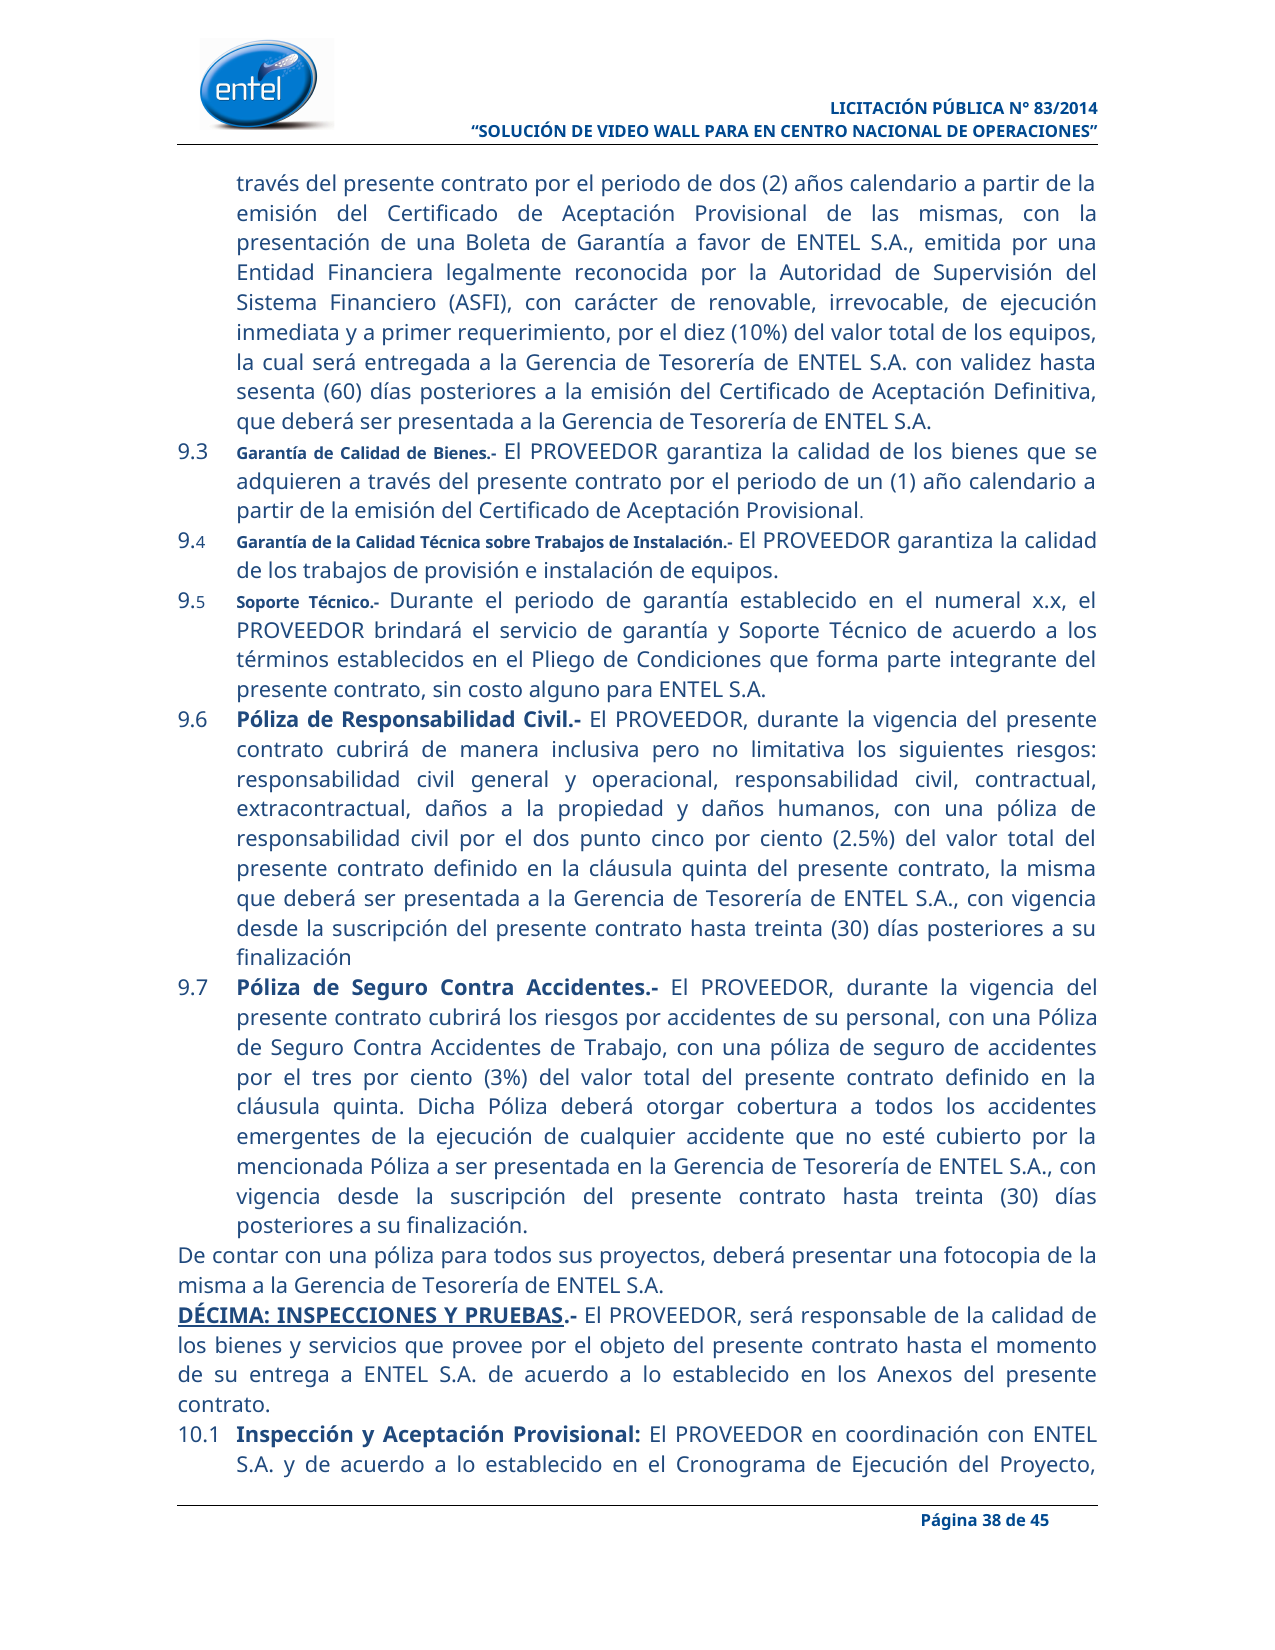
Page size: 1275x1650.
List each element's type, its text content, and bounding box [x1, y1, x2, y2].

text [177, 168, 1098, 436]
text 9.4 Garantía de la Calidad Técnica sobre Trabajos de Instalación.- El PROVEEDOR garantiza la calidad de los trabajos de provisión e instalación de equipos. [177, 525, 1098, 585]
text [177, 1419, 1098, 1478]
text De contar con una póliza para todos sus proyectos, deberá presentar una fotocopia de la misma a la Gerencia de Tesorería de ENTEL S.A. [177, 1240, 1098, 1300]
text DÉCIMA: INSPECCIONES Y PRUEBAS.- El PROVEEDOR, será responsable de la calidad de los bienes y servicios que provee por el objeto del presente contrato hasta el momento de su entrega a ENTEL S.A. de acuerdo a lo establecido en los Anexos del presente contrato. [177, 1300, 1098, 1419]
text 9.5 Soporte Técnico.- Durante el periodo de garantía establecido en el numeral x.x, el PROVEEDOR brindará el servicio de garantía y Soporte Técnico de acuerdo a los términos establecidos en el Pliego de Condiciones que forma parte integrante del presente contrato, sin costo alguno para ENTEL S.A. [177, 585, 1098, 704]
text 9.6 Póliza de Responsabilidad Civil.- El PROVEEDOR, durante la vigencia del presente contrato cubrirá de manera inclusiva pero no limitativa los siguientes riesgos: responsabilidad civil general y operacional, responsabilidad civil, contractual, extracontractual, daños a la propiedad y daños humanos, con una póliza de responsabilidad civil por el dos punto cinco por ciento (2.5%) del valor total del presente contrato definido en la cláusula quinta del presente contrato, la misma que deberá ser presentada a la Gerencia de Tesorería de ENTEL S.A., con vigencia desde la suscripción del presente contrato hasta treinta (30) días posteriores a su finalización [177, 704, 1098, 972]
text 9.7 Póliza de Seguro Contra Accidentes.- El PROVEEDOR, durante la vigencia del presente contrato cubrirá los riesgos por accidentes de su personal, con una Póliza de Seguro Contra Accidentes de Trabajo, con una póliza de seguro de accidentes por el tres por ciento (3%) del valor total del presente contrato definido en la cláusula quinta. Dicha Póliza deberá otorgar cobertura a todos los accidentes emergentes de la ejecución de cualquier accidente que no esté cubierto por la mencionada Póliza a ser presentada en la Gerencia de Tesorería de ENTEL S.A., con vigencia desde la suscripción del presente contrato hasta treinta (30) días posteriores a su finalización. [177, 972, 1098, 1240]
picture [199, 38, 335, 130]
text 9.3 Garantía de Calidad de Bienes.- El PROVEEDOR garantiza la calidad de los bienes que se adquieren a través del presente contrato por el periodo de un (1) año calendario a partir de la emisión del Certificado de Aceptación Provisional. [177, 436, 1098, 525]
